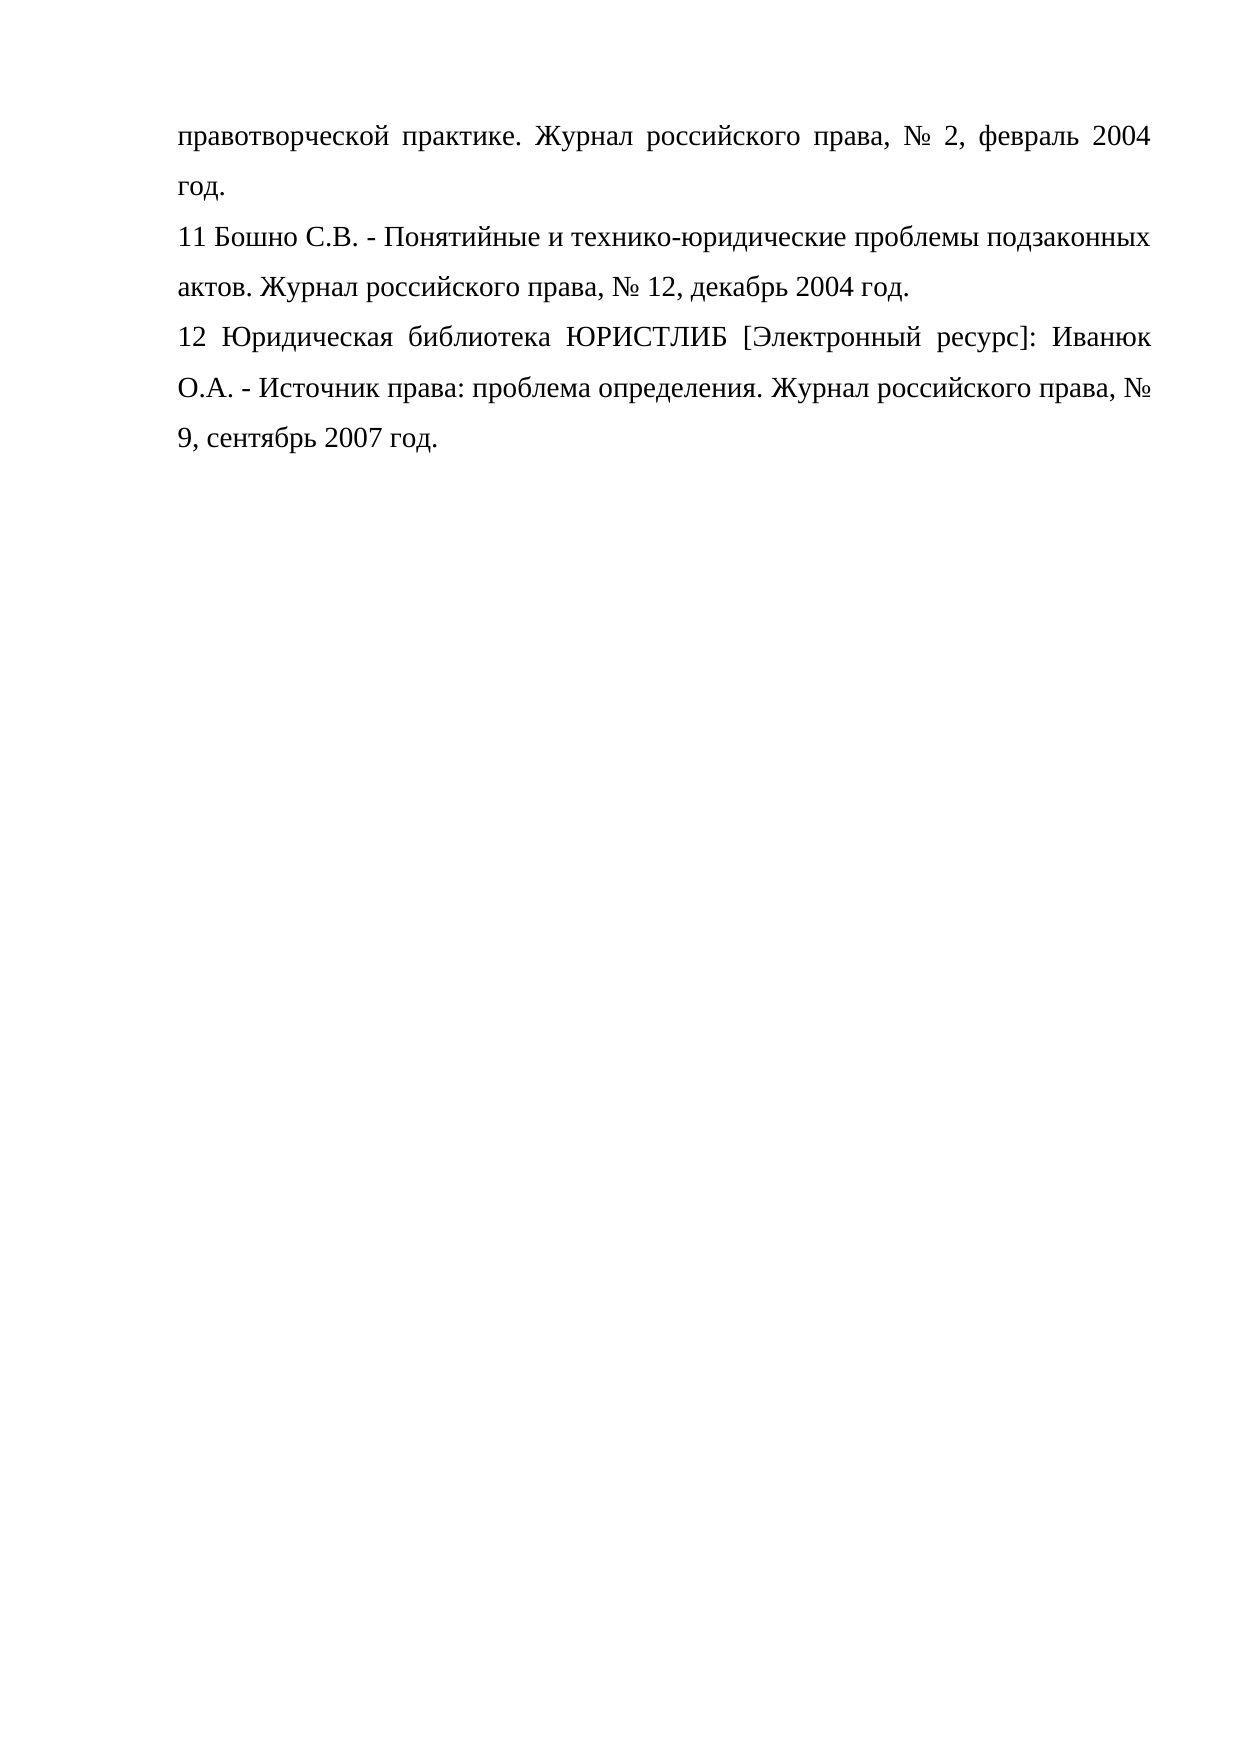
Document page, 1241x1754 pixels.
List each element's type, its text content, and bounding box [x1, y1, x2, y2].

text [177, 118, 1152, 202]
text 12 Юридическая библиотека ЮРИСТЛИБ [Электронный ресурс]: Иванюк О.А. - Источник права: проблема определения. Журнал российского права, № 9, сентябрь 2007 год. [177, 319, 1152, 453]
text 11 Бошно С.В. - Понятийные и технико-юридические проблемы подзаконных актов. Журнал российского права, № 12, декабрь 2004 год. [177, 219, 1152, 303]
